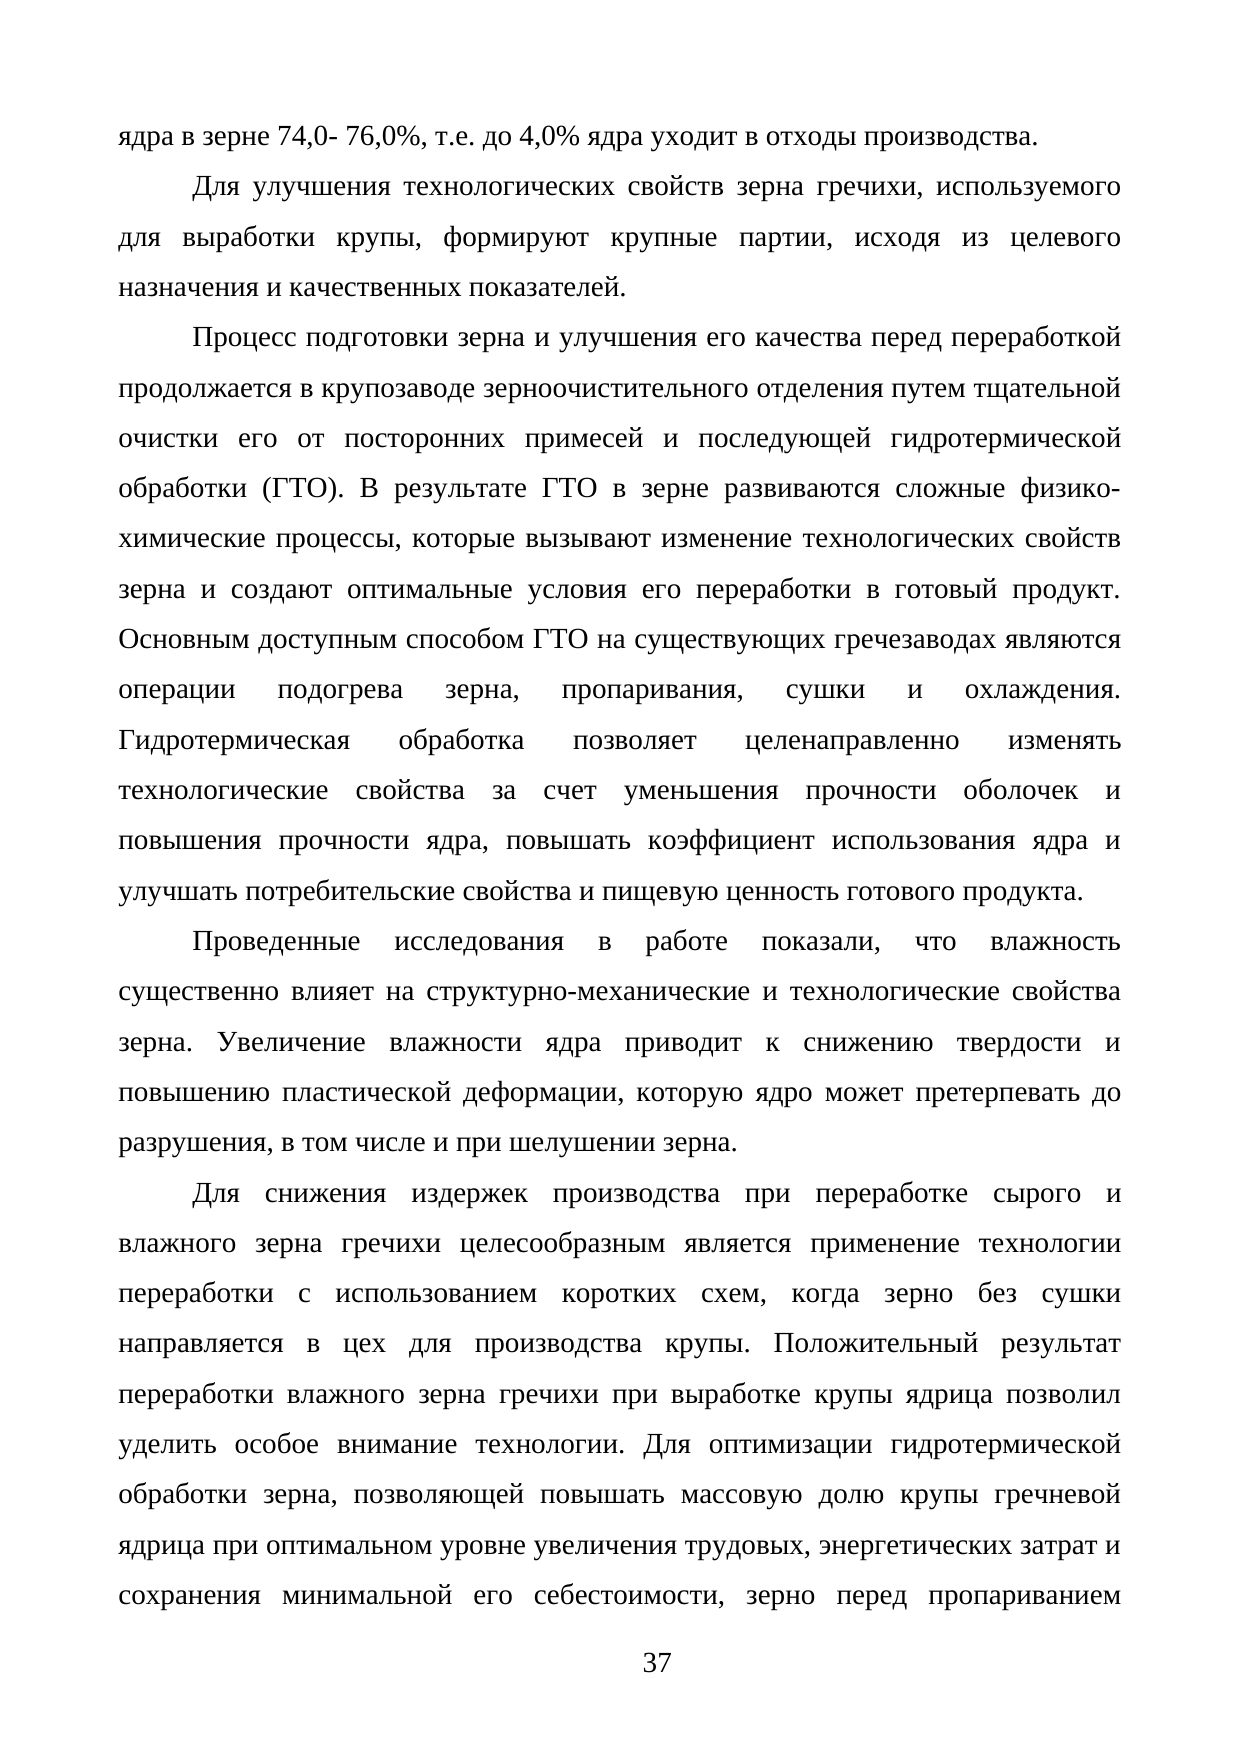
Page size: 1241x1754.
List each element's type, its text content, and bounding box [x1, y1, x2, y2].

text Процесс подготовки зерна и улучшения его качества перед переработкой продолжается в крупозаводе зерноочистительного отделения путем тщательной очистки его от посторонних примесей и последующей гидротермической обработки (ГТО). В результате ГТО в зерне развиваются сложные физико-химические процессы, которые вызывают изменение технологических свойств зерна и создают оптимальные условия его переработки в готовый продукт. Основным доступным способом ГТО на существующих гречезаводах являются операции подогрева зерна, пропаривания, сушки и охлаждения. Гидротермическая обработка позволяет целенаправленно изменять технологические свойства за счет уменьшения прочности оболочек и повышения прочности ядра, повышать коэффициент использования ядра и улучшать потребительские свойства и пищевую ценность готового продукта. [118, 319, 1122, 906]
text Проведенные исследования в работе показали, что влажность существенно влияет на структурно-механические и технологические свойства зерна. Увеличение влажности ядра приводит к снижению твердости и повышению пластической деформации, которую ядро может претерпевать до разрушения, в том числе и при шелушении зерна. [118, 923, 1122, 1158]
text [118, 1175, 1122, 1611]
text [118, 118, 1122, 152]
text Для улучшения технологических свойств зерна гречихи, используемого для выработки крупы, формируют крупные партии, исходя из целевого назначения и качественных показателей. [118, 168, 1122, 303]
